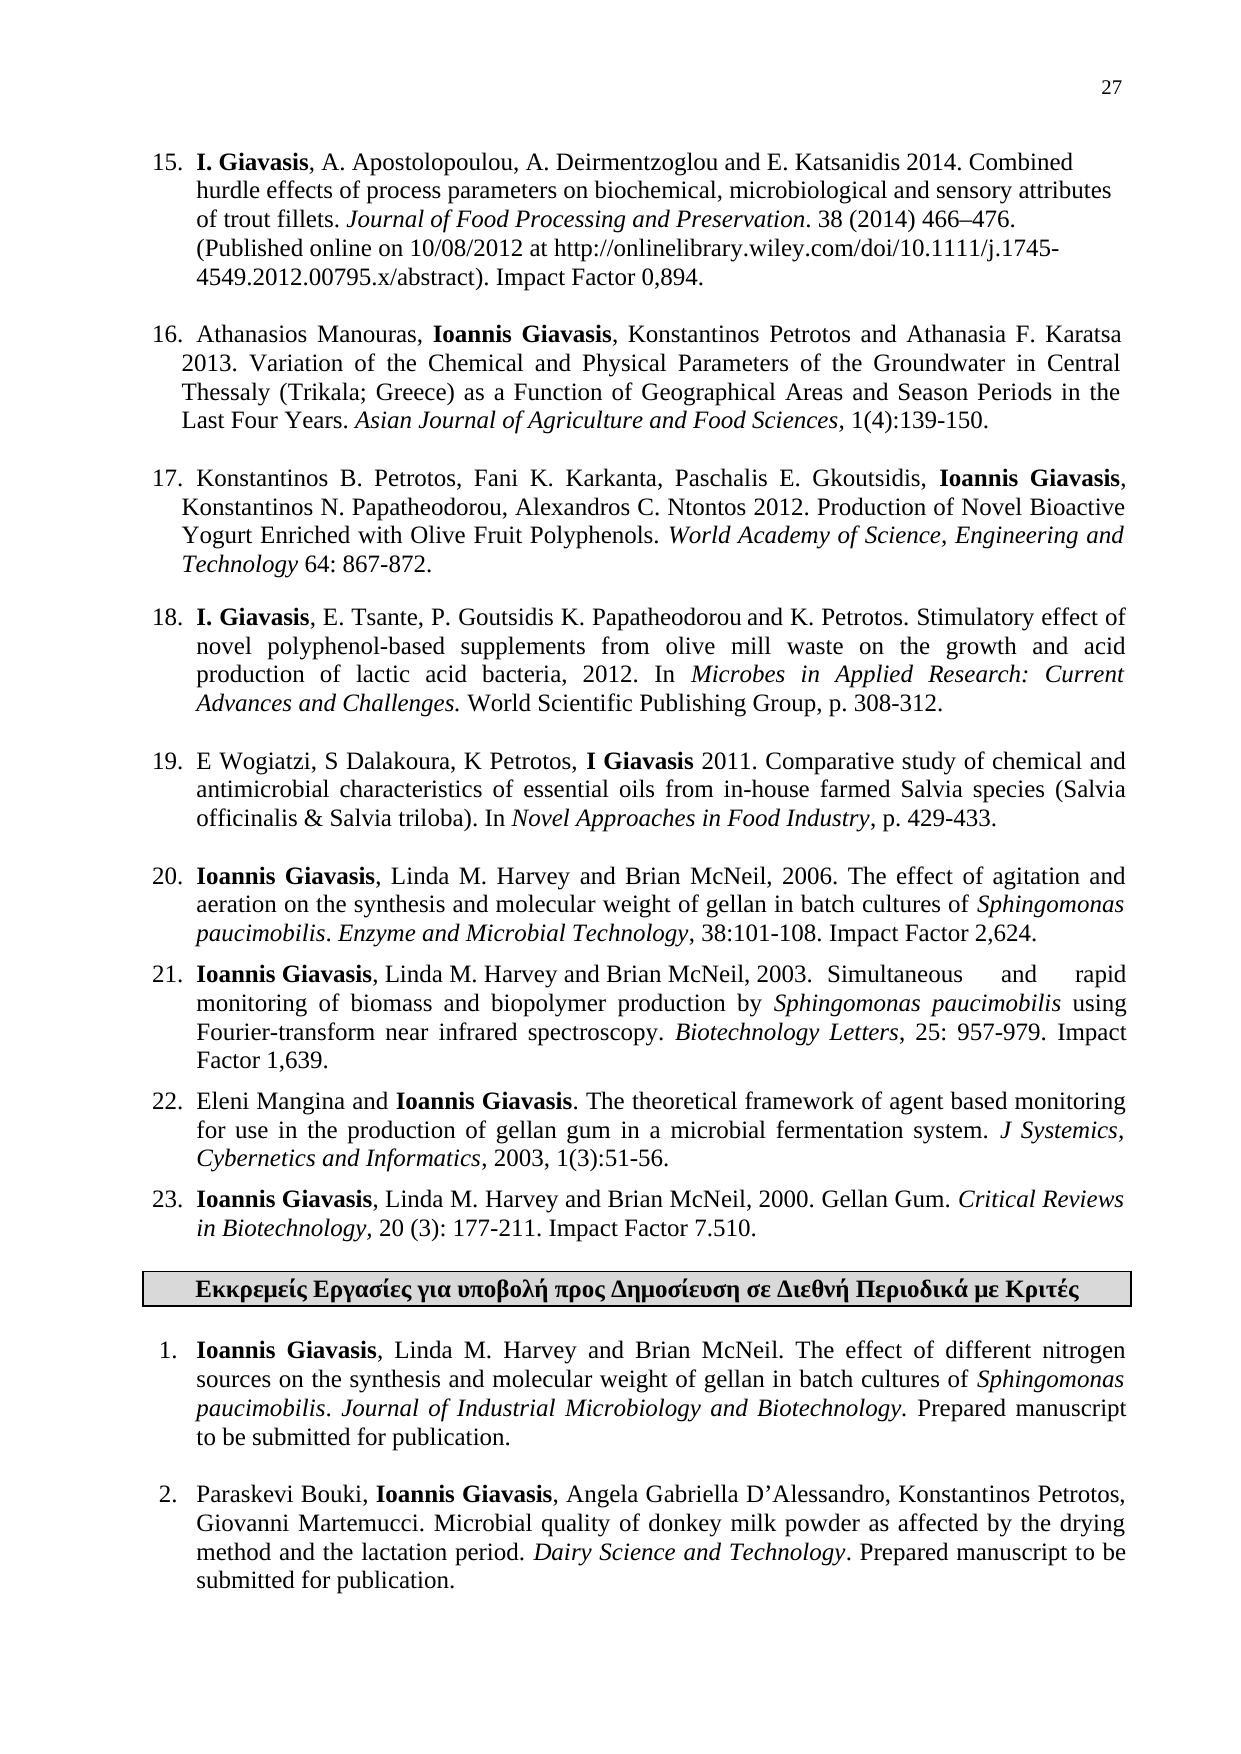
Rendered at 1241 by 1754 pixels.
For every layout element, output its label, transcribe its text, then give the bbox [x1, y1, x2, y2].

list E Wogiatzi, S Dalakoura, K Petrotos, I Giavasis 2011. Comparative study of chemical and antimicrobial characteristics of essential oils from in-house farmed Salvia species (Salvia officinalis & Salvia triloba). In Novel Approaches in Food Industry, p. 429-433. [152, 746, 1126, 832]
list I. Giavasis, E. Tsante, P. Goutsidis K. Papatheodorou and K. Petrotos. Stimulatory effect of novel polyphenol-based supplements from olive mill waste on the growth and acid production of lactic acid bacteria, 2012. In Microbes in Applied Research: Current Advances and Challenges. World Scientific Publishing Group, p. 308-312. [152, 602, 1126, 717]
list Konstantinos B. Petrotos, Fani K. Karkanta, Paschalis E. Gkoutsidis, Ioannis Giavasis, Konstantinos N. Papatheodorou, Alexandros C. Ntontos 2012. Production of Novel Bioactive Yogurt Enriched with Olive Fruit Polyphenols. World Academy of Science, Engineering and Technology 64: 867-872. [152, 463, 1126, 578]
list Eleni Mangina and Ioannis Giavasis. The theoretical framework of agent based monitoring for use in the production of gellan gum in a microbial fermentation system. J Systemics, Cybernetics and Informatics, 2003, 1(3):51-56. [152, 1086, 1126, 1172]
list Ioannis Giavasis, Linda M. Harvey and Brian McNeil. The effect of different nitrogen sources on the synthesis and molecular weight of gellan in batch cultures of Sphingomonas paucimobilis. Journal of Industrial Microbiology and Biotechnology. Prepared manuscript to be submitted for publication. [159, 1335, 1126, 1450]
list Ioannis Giavasis, Linda M. Harvey and Brian McNeil, 2000. Gellan Gum. Critical Reviews in Biotechnology, 20 (3): 177-211. Impact Factor 7.510. [152, 1184, 1126, 1242]
list Paraskevi Bouki, Ioannis Giavasis, Angela Gabriella D’Alessandro, Konstantinos Petrotos, Giovanni Martemucci. Microbial quality of donkey milk powder as affected by the drying method and the lactation period. Dairy Science and Technology. Prepared manuscript to be submitted for publication. [159, 1479, 1126, 1594]
list Ioannis Giavasis, Linda M. Harvey and Brian McNeil, 2006. The effect of agitation and aeration on the synthesis and molecular weight of gellan in batch cultures of Sphingomonas paucimobilis. Enzyme and Microbial Technology, 38:101-108. Impact Factor 2,624. [152, 861, 1126, 947]
list I. Giavasis, A. Apostolopoulou, A. Deirmentzoglou and E. Katsanidis 2014. Combined hurdle effects of process parameters on biochemical, microbiological and sensory attributes of trout fillets. Journal of Food Processing and Preservation. 38 (2014) 466–476. (Published online on 10/08/2012 at http://onlinelibrary.wiley.com/doi/10.1111/j.1745-4549.2012.00795.x/abstract). Impact Factor 0,894. [152, 147, 1122, 291]
list Athanasios Manouras, Ioannis Giavasis, Konstantinos Petrotos and Athanasia F. Karatsa 2013. Variation of the Chemical and Physical Parameters of the Groundwater in Central Thessaly (Trikala; Greece) as a Function of Geographical Areas and Season Periods in the Last Four Years. Asian Journal of Agriculture and Food Sciences, 1(4):139-150. [152, 319, 1122, 434]
subtitle Εκκρεμείς Εργασίες για υποβολή προς Δημοσίευση σε Διεθνή Περιοδικά με Κριτές [144, 1272, 1130, 1305]
list Ioannis Giavasis, Linda M. Harvey and Brian McNeil, 2003. Simultaneous and rapid monitoring of biomass and biopolymer production by Sphingomonas paucimobilis using Fourier-transform near infrared spectroscopy. Biotechnology Letters, 25: 957-979. Impact Factor 1,639. [152, 959, 1126, 1074]
